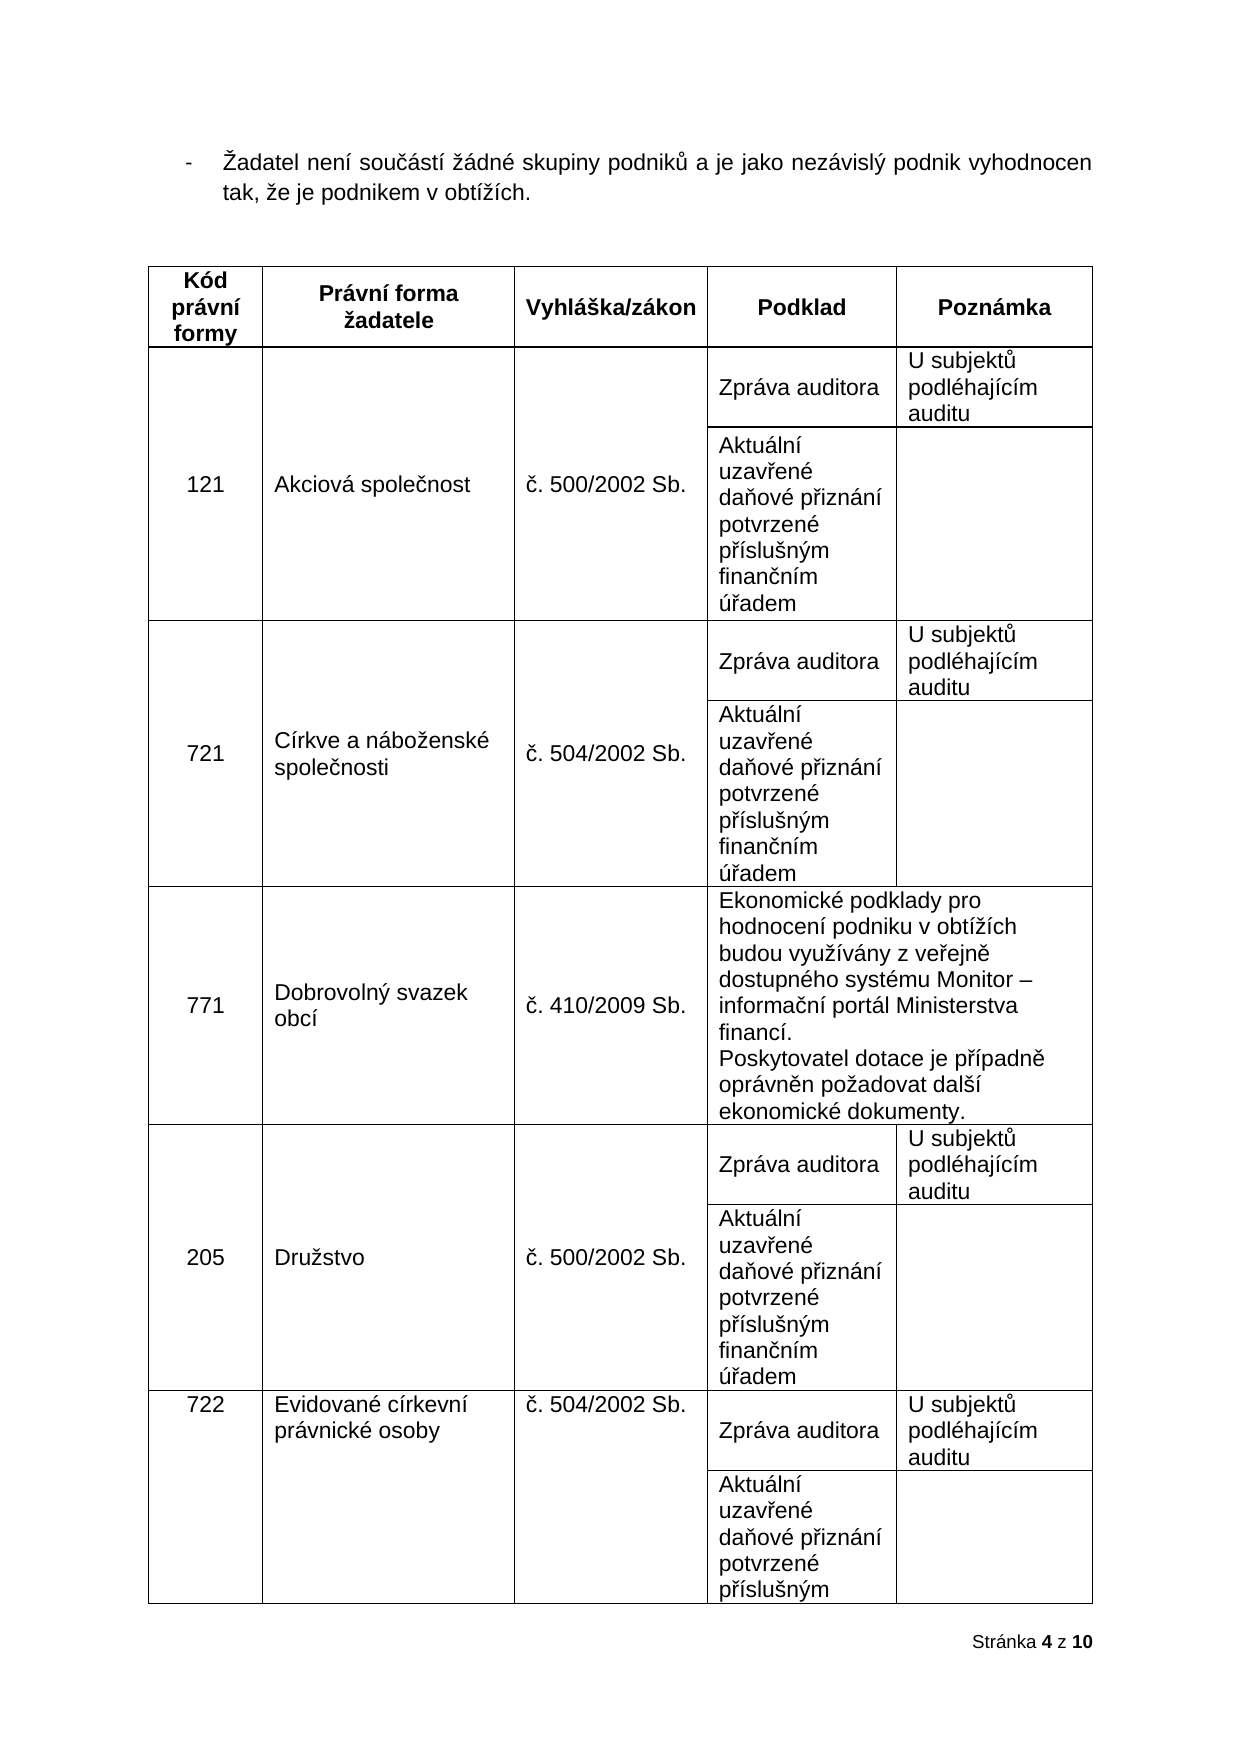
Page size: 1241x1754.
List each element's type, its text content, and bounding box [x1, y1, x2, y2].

table_cell č. 504/2002 Sb. [515, 1391, 707, 1603]
table_cell č. 500/2002 Sb. [515, 348, 707, 620]
table_cell Družstvo [263, 1125, 514, 1390]
table_cell Zpráva auditora [708, 621, 896, 700]
table_header Poznámka [897, 267, 1092, 346]
table_cell [897, 1205, 1092, 1390]
table_cell U subjektů podléhajícím auditu [897, 1391, 1092, 1470]
table_cell Ekonomické podklady pro hodnocení podniku v obtížích budou využívány z veřejně dostupného systému Monitor – informační portál Ministerstva financí. Poskytovatel dotace je případně oprávněn požadovat další ekonomické dokumenty. [708, 887, 1092, 1124]
table_cell 722 [149, 1391, 262, 1603]
table_cell Aktuální uzavřené daňové přiznání potvrzené příslušným finančním úřadem [708, 1205, 896, 1390]
table_cell U subjektů podléhajícím auditu [897, 621, 1092, 700]
table_cell [897, 701, 1092, 886]
table_cell Zpráva auditora [708, 1125, 896, 1204]
table_cell Církve a náboženské společnosti [263, 621, 514, 886]
table_cell 121 [149, 348, 262, 620]
table_cell Zpráva auditora [708, 1391, 896, 1470]
table_header Právní forma žadatele [263, 267, 514, 346]
table_header Podklad [708, 267, 896, 346]
table_cell Aktuální uzavřené daňové přiznání potvrzené příslušným finančním úřadem [708, 428, 896, 620]
table_cell Zpráva auditora [708, 348, 896, 426]
table_cell č. 500/2002 Sb. [515, 1125, 707, 1390]
table_cell 771 [149, 887, 262, 1124]
table_cell Evidované církevní právnické osoby [263, 1391, 514, 1603]
table_cell U subjektů podléhajícím auditu [897, 1125, 1092, 1204]
table_cell 205 [149, 1125, 262, 1390]
table_cell 721 [149, 621, 262, 886]
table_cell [708, 1471, 896, 1603]
table_cell č. 504/2002 Sb. [515, 621, 707, 886]
table_cell Aktuální uzavřené daňové přiznání potvrzené příslušným finančním úřadem [708, 701, 896, 886]
table_cell Akciová společnost [263, 348, 514, 620]
table_cell [897, 428, 1092, 620]
list Žadatel není součástí žádné skupiny podniků a je jako nezávislý podnik vyhodnocen tak, že je podnikem v obtížích. [185, 148, 1093, 205]
table_cell Dobrovolný svazek obcí [263, 887, 514, 1124]
table_cell [897, 1471, 1092, 1603]
table_cell č. 410/2009 Sb. [515, 887, 707, 1124]
table_cell U subjektů podléhajícím auditu [897, 348, 1092, 426]
table_header Vyhláška/zákon [515, 267, 707, 346]
table_header Kód právní formy [149, 267, 262, 346]
